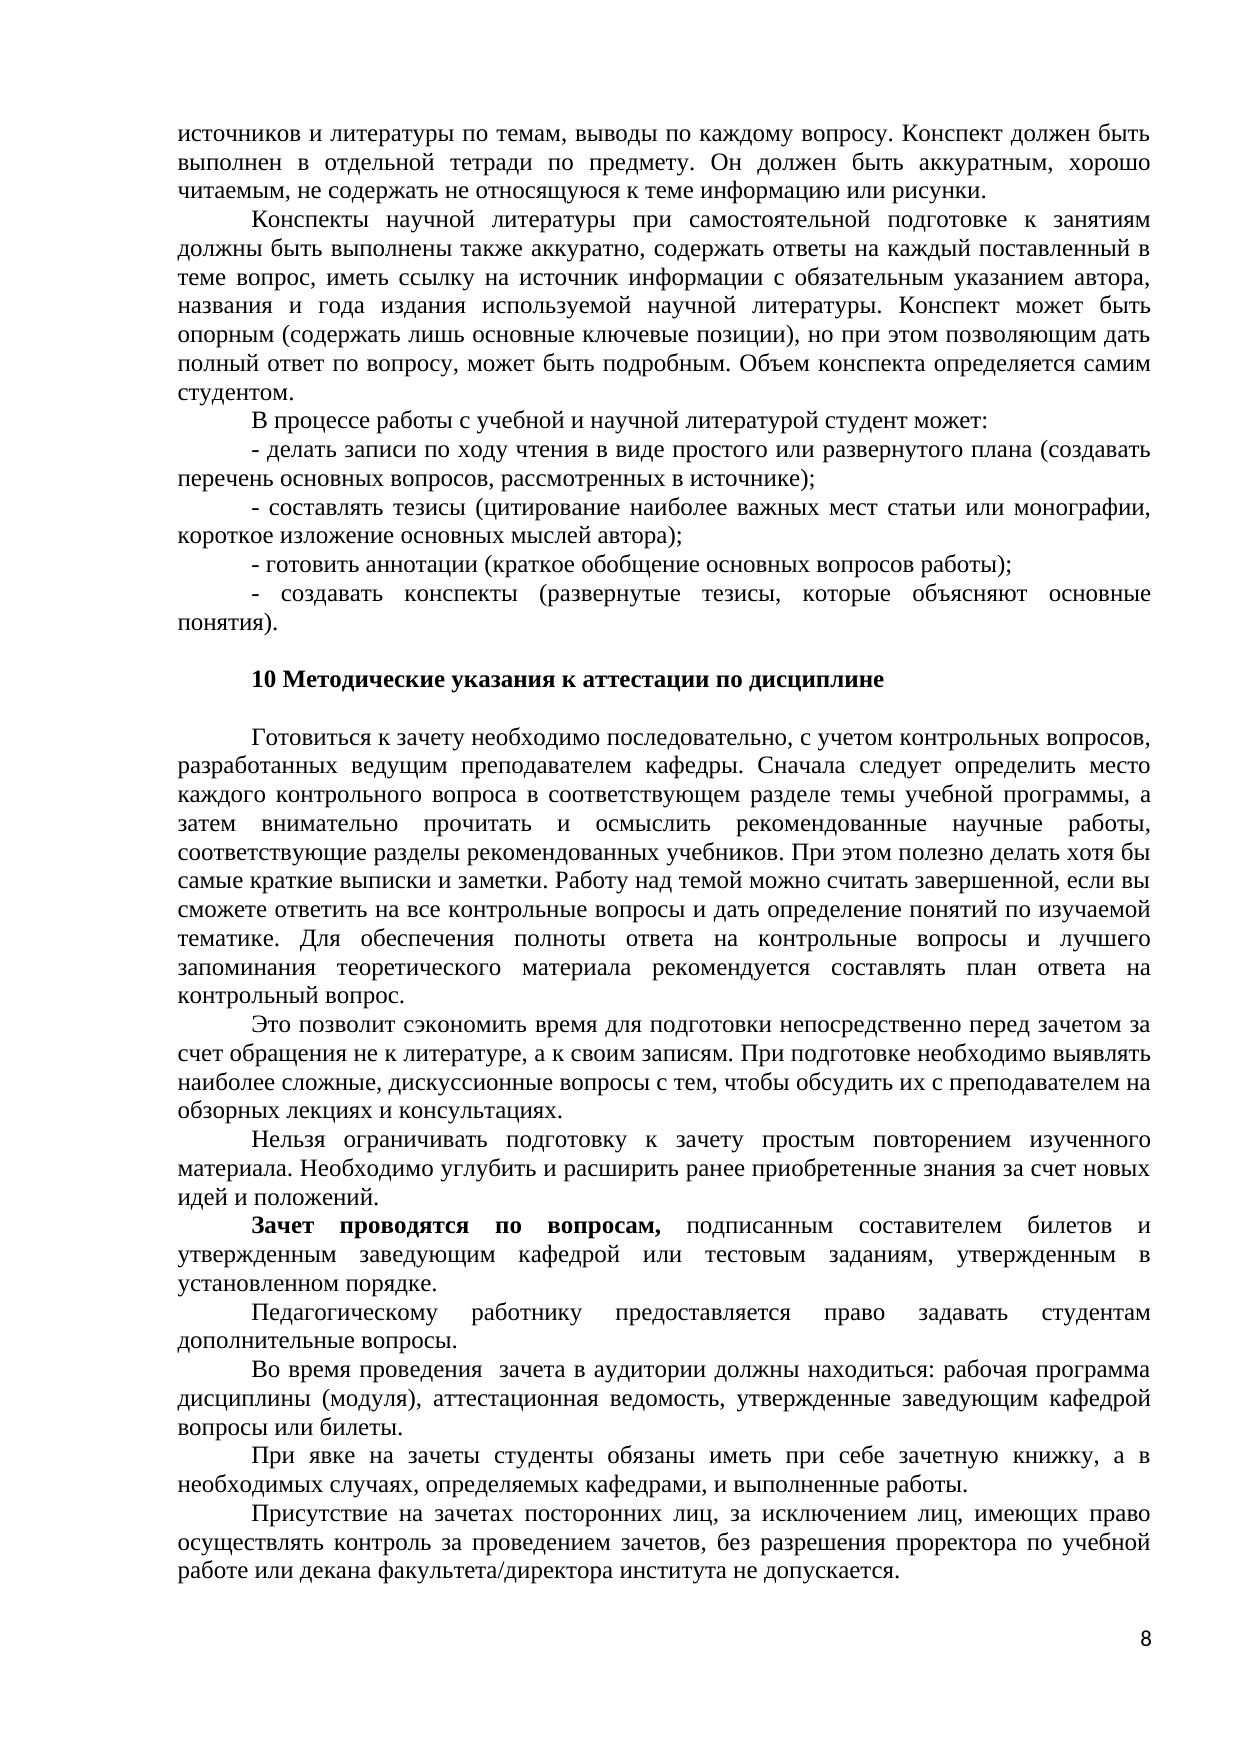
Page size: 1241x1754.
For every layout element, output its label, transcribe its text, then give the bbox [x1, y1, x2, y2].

text 10 Методические указания к аттестации по дисциплине [177, 664, 1152, 693]
text - создавать конспекты (развернутые тезисы, которые объясняют основные понятия). [177, 578, 1152, 636]
text Во время проведения зачета в аудитории должны находиться: рабочая программа дисциплины (модуля), аттестационная ведомость, утвержденные заведующим кафедрой вопросы или билеты. [177, 1354, 1152, 1441]
text Присутствие на зачетах посторонних лиц, за исключением лиц, имеющих право осуществлять контроль за проведением зачетов, без разрешения проректора по учебной работе или декана факультета/директора института не допускается. [177, 1498, 1152, 1584]
text Конспекты научной литературы при самостоятельной подготовке к занятиям должны быть выполнены также аккуратно, содержать ответы на каждый поставленный в теме вопрос, иметь ссылку на источник информации с обязательным указанием автора, названия и года издания используемой научной литературы. Конспект может быть опорным (содержать лишь основные ключевые позиции), но при этом позволяющим дать полный ответ по вопросу, может быть подробным. Объем конспекта определяется самим студентом. [177, 204, 1152, 406]
text Это позволит сэкономить время для подготовки непосредственно перед зачетом за счет обращения не к литературе, а к своим записям. При подготовке необходимо выявлять наиболее сложные, дискуссионные вопросы с тем, чтобы обсудить их с преподавателем на обзорных лекциях и консультациях. [177, 1009, 1152, 1124]
text Нельзя ограничивать подготовку к зачету простым повторением изученного материала. Необходимо углубить и расширить ранее приобретенные знания за счет новых идей и положений. [177, 1124, 1152, 1211]
text Готовиться к зачету необходимо последовательно, с учетом контрольных вопросов, разработанных ведущим преподавателем кафедры. Сначала следует определить место каждого контрольного вопроса в соответствующем разделе темы учебной программы, а затем внимательно прочитать и осмыслить рекомендованные научные работы, соответствующие разделы рекомендованных учебников. При этом полезно делать хотя бы самые краткие выписки и заметки. Работу над темой можно считать завершенной, если вы сможете ответить на все контрольные вопросы и дать определение понятий по изучаемой тематике. Для обеспечения полноты ответа на контрольные вопросы и лучшего запоминания теоретического материала рекомендуется составлять план ответа на контрольный вопрос. [177, 722, 1152, 1009]
text Зачет проводятся по вопросам, подписанным составителем билетов и утвержденным заведующим кафедрой или тестовым заданиям, утвержденным в установленном порядке. [177, 1211, 1152, 1297]
text Педагогическому работнику предоставляется право задавать студентам дополнительные вопросы. [177, 1297, 1152, 1354]
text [177, 118, 1152, 204]
text - готовить аннотации (краткое обобщение основных вопросов работы); [177, 549, 1152, 578]
text В процессе работы с учебной и научной литературой студент может: [177, 406, 1152, 434]
text При явке на зачеты студенты обязаны иметь при себе зачетную книжку, а в необходимых случаях, определяемых кафедрами, и выполненные работы. [177, 1441, 1152, 1498]
text - делать записи по ходу чтения в виде простого или развернутого плана (создавать перечень основных вопросов, рассмотренных в источнике); [177, 434, 1152, 492]
text - составлять тезисы (цитирование наиболее важных мест статьи или монографии, короткое изложение основных мыслей автора); [177, 492, 1152, 549]
